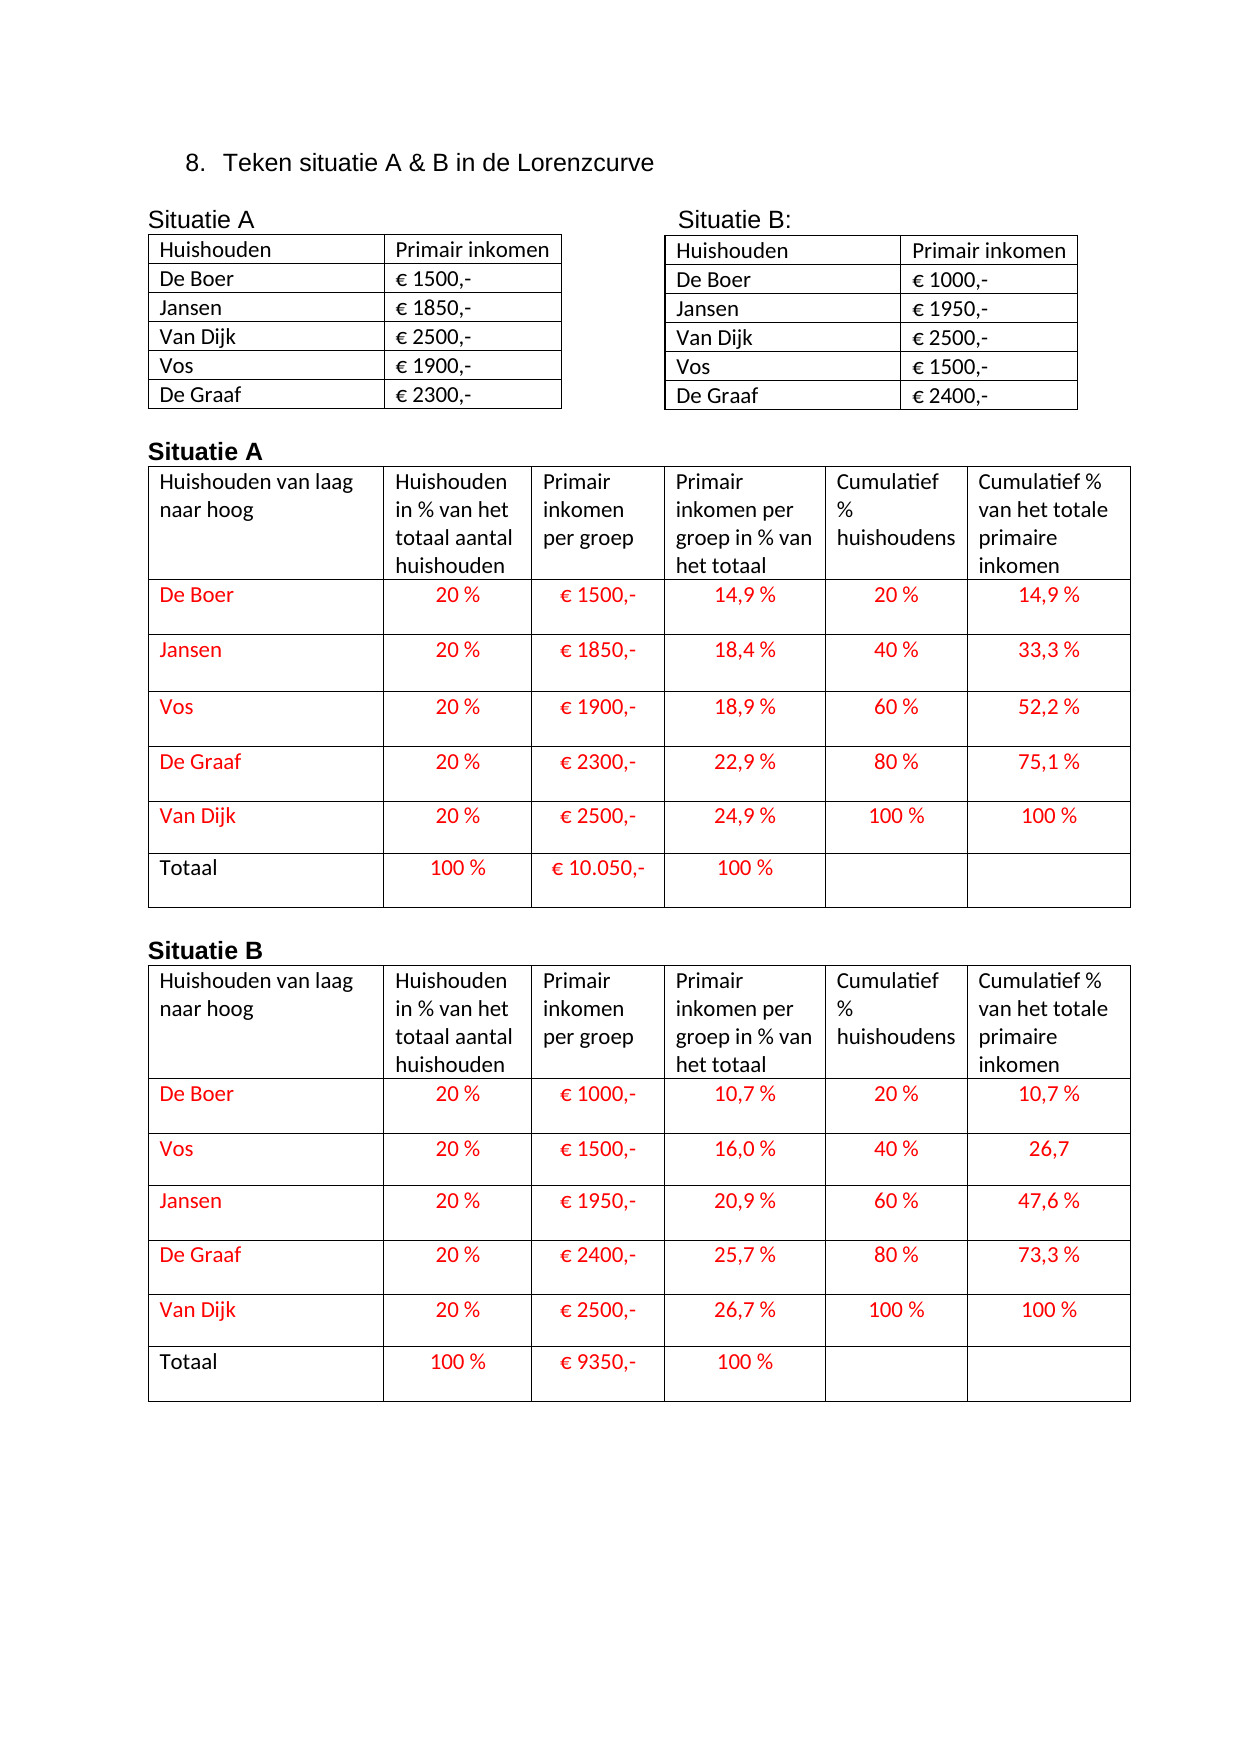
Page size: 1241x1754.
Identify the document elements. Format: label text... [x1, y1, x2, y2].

table_cell € 1500,- [532, 1134, 664, 1185]
table_cell 20 % [826, 580, 967, 634]
table_cell 20 % [384, 747, 531, 801]
table_cell 100 % [826, 1295, 967, 1346]
table_cell [968, 854, 1130, 907]
table_cell Vos [149, 351, 384, 379]
table_header Huishouden [666, 236, 900, 264]
table_cell De Boer [149, 580, 383, 634]
table_cell De Graaf [149, 747, 383, 801]
table_cell € 1500,- [901, 352, 1077, 380]
table_cell 47,6 % [968, 1186, 1130, 1239]
table_cell 100 % [665, 854, 825, 907]
table_cell 26,7 [968, 1134, 1130, 1185]
table_cell 20 % [384, 1295, 531, 1346]
table_cell € 1950,- [532, 1186, 664, 1239]
table_cell 20 % [384, 1186, 531, 1239]
table_cell 24,9 % [665, 802, 825, 852]
table_cell 73,3 % [968, 1241, 1130, 1294]
table_cell 75,1 % [968, 747, 1130, 801]
table_cell 100 % [968, 1295, 1130, 1346]
table_cell [968, 1347, 1130, 1401]
table_cell 20 % [384, 802, 531, 852]
table_cell 18,4 % [665, 635, 825, 691]
table_header Primair inkomen per groep in % van het totaal [665, 467, 825, 579]
table_cell 20 % [384, 692, 531, 746]
table_cell 16,0 % [665, 1134, 825, 1185]
list Teken situatie A & B in de Lorenzcurve [185, 148, 1093, 176]
table_cell € 2300,- [532, 747, 664, 801]
table_cell Totaal [149, 1347, 383, 1401]
table_cell € 1000,- [532, 1079, 664, 1133]
table_cell 20 % [384, 1134, 531, 1185]
table_cell € 1850,- [385, 293, 561, 321]
table_header Huishouden van laag naar hoog [149, 966, 383, 1078]
table_header Primair inkomen [385, 235, 561, 263]
table_cell 80 % [826, 747, 967, 801]
table_cell Jansen [149, 1186, 383, 1239]
table_cell € 2500,- [532, 802, 664, 852]
table_cell Van Dijk [149, 322, 384, 350]
table_cell 40 % [826, 635, 967, 691]
table_cell 60 % [826, 692, 967, 746]
text Situatie A [148, 437, 1093, 466]
table_cell De Boer [666, 265, 900, 293]
table_cell € 1850,- [532, 635, 664, 691]
table_cell Van Dijk [149, 802, 383, 852]
table_cell 20 % [384, 635, 531, 691]
table_cell 20 % [384, 1241, 531, 1294]
table_header Primair inkomen per groep [532, 467, 664, 579]
table_cell 26,7 % [665, 1295, 825, 1346]
table_header Primair inkomen [901, 236, 1077, 264]
table_cell € 2400,- [532, 1241, 664, 1294]
table_header Huishouden in % van het totaal aantal huishouden [384, 966, 531, 1078]
table_cell De Graaf [666, 381, 900, 409]
table_cell 25,7 % [665, 1241, 825, 1294]
table_cell 40 % [826, 1134, 967, 1185]
table_cell [826, 1347, 967, 1401]
text Situatie B [148, 936, 1093, 965]
table_cell 100 % [826, 802, 967, 852]
table_cell 60 % [826, 1186, 967, 1239]
table_cell € 2400,- [901, 381, 1077, 409]
table_cell Vos [666, 352, 900, 380]
table_header Cumulatief % van het totale primaire inkomen [968, 966, 1130, 1078]
table_cell 100 % [968, 802, 1130, 852]
table_cell 14,9 % [968, 580, 1130, 634]
table_cell 100 % [384, 854, 531, 907]
table_cell [826, 854, 967, 907]
table_cell De Boer [149, 1079, 383, 1133]
table_header Huishouden [149, 235, 384, 263]
table_header Huishouden van laag naar hoog [149, 467, 383, 579]
table_cell Vos [149, 692, 383, 746]
table_cell 10,7 % [968, 1079, 1130, 1133]
table_header Cumulatief % van het totale primaire inkomen [968, 467, 1130, 579]
table_cell € 1900,- [532, 692, 664, 746]
table_cell 80 % [826, 1241, 967, 1294]
table_header Primair inkomen per groep in % van het totaal [665, 966, 825, 1078]
table_cell € 2300,- [385, 380, 561, 408]
table_cell 100 % [665, 1347, 825, 1401]
table_cell 20 % [384, 1079, 531, 1133]
table_cell € 1900,- [385, 351, 561, 379]
table_header Primair inkomen per groep [532, 966, 664, 1078]
table_cell 52,2 % [968, 692, 1130, 746]
table_header Cumulatief % huishoudens [826, 966, 967, 1078]
table_cell 100 % [384, 1347, 531, 1401]
table_cell 33,3 % [968, 635, 1130, 691]
table_cell € 1500,- [532, 580, 664, 634]
table_cell 22,9 % [665, 747, 825, 801]
table_header Huishouden in % van het totaal aantal huishouden [384, 467, 531, 579]
table_cell € 2500,- [532, 1295, 664, 1346]
table_cell De Graaf [149, 1241, 383, 1294]
table_cell De Boer [149, 264, 384, 292]
table_cell 20 % [384, 580, 531, 634]
table_cell Vos [149, 1134, 383, 1185]
table_header Cumulatief % huishoudens [826, 467, 967, 579]
table_cell 20,9 % [665, 1186, 825, 1239]
table_cell Jansen [666, 294, 900, 322]
table_cell € 1500,- [385, 264, 561, 292]
table_cell Van Dijk [149, 1295, 383, 1346]
table_cell € 1000,- [901, 265, 1077, 293]
table_cell € 1950,- [901, 294, 1077, 322]
table_cell 20 % [826, 1079, 967, 1133]
table_cell € 2500,- [385, 322, 561, 350]
table_cell Jansen [149, 293, 384, 321]
table_cell € 2500,- [901, 323, 1077, 351]
table_cell Totaal [149, 854, 383, 907]
table_cell 18,9 % [665, 692, 825, 746]
table_cell 14,9 % [665, 580, 825, 634]
table_cell De Graaf [149, 380, 384, 408]
table_cell Van Dijk [666, 323, 900, 351]
text Situatie A Situatie B: [148, 205, 1093, 234]
table_cell € 10.050,- [532, 854, 664, 907]
table_cell 10,7 % [665, 1079, 825, 1133]
table_cell € 9350,- [532, 1347, 664, 1401]
table_cell Jansen [149, 635, 383, 691]
